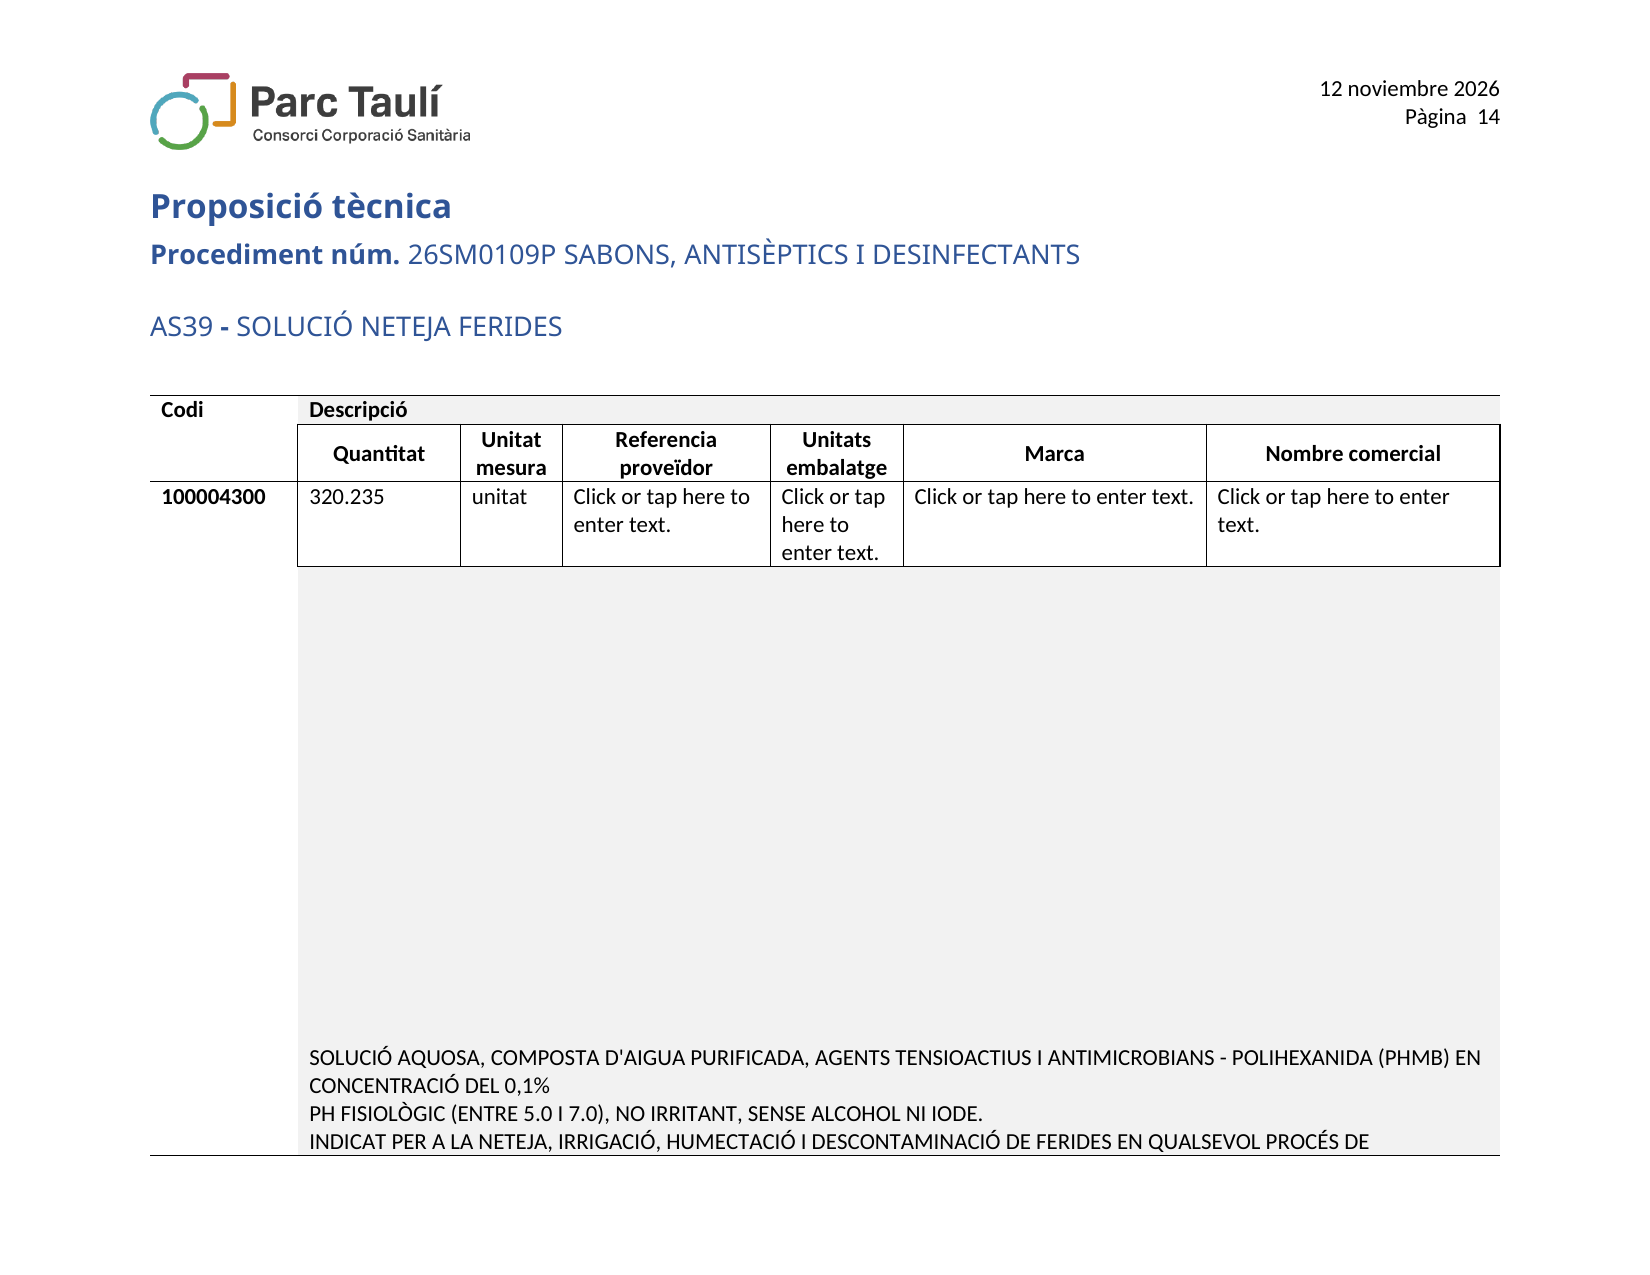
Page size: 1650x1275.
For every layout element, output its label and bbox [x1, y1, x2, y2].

picture [150, 73, 470, 150]
